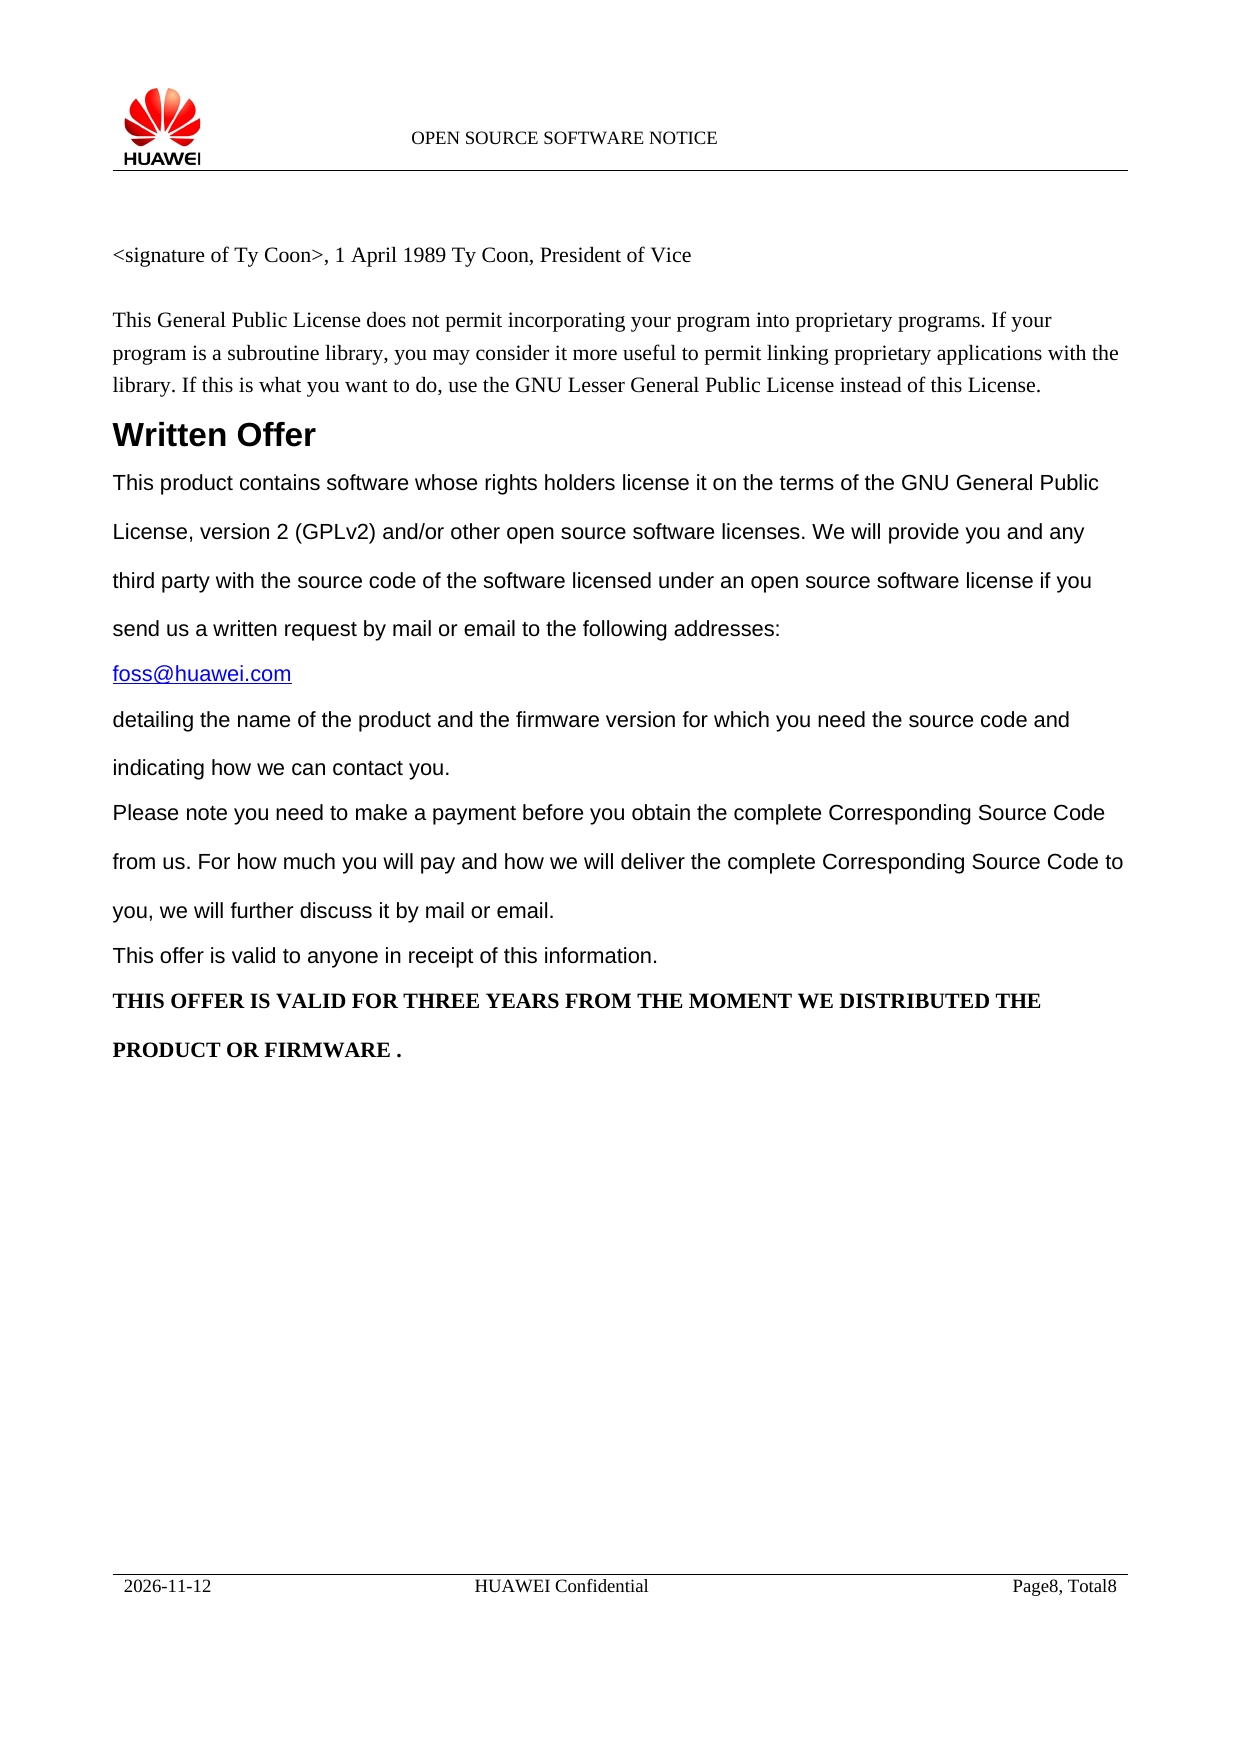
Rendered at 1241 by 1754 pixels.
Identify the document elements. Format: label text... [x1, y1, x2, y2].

text Written Offer [112, 401, 1128, 466]
text detailing the name of the product and the firmware version for which you need the source code and indicating how we can contact you. [112, 703, 1128, 784]
text This offer is valid for three years from the moment we distributed the product or firmware . [112, 984, 1128, 1066]
picture [124, 88, 201, 165]
text foss@huawei.com [112, 658, 1128, 690]
text This offer is valid to anyone in receipt of this information. [112, 939, 1128, 972]
text This product contains software whose rights holders license it on the terms of the GNU General Public License, version 2 (GPLv2) and/or other open source software licenses. We will provide you and any third party with the source code of the software licensed under an open source software license if you send us a written request by mail or email to the following addresses: [112, 466, 1128, 645]
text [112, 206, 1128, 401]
text Please note you need to make a payment before you obtain the complete Corresponding Source Code from us. For how much you will pay and how we will deliver the complete Corresponding Source Code to you, we will further discuss it by mail or email. [112, 797, 1128, 927]
